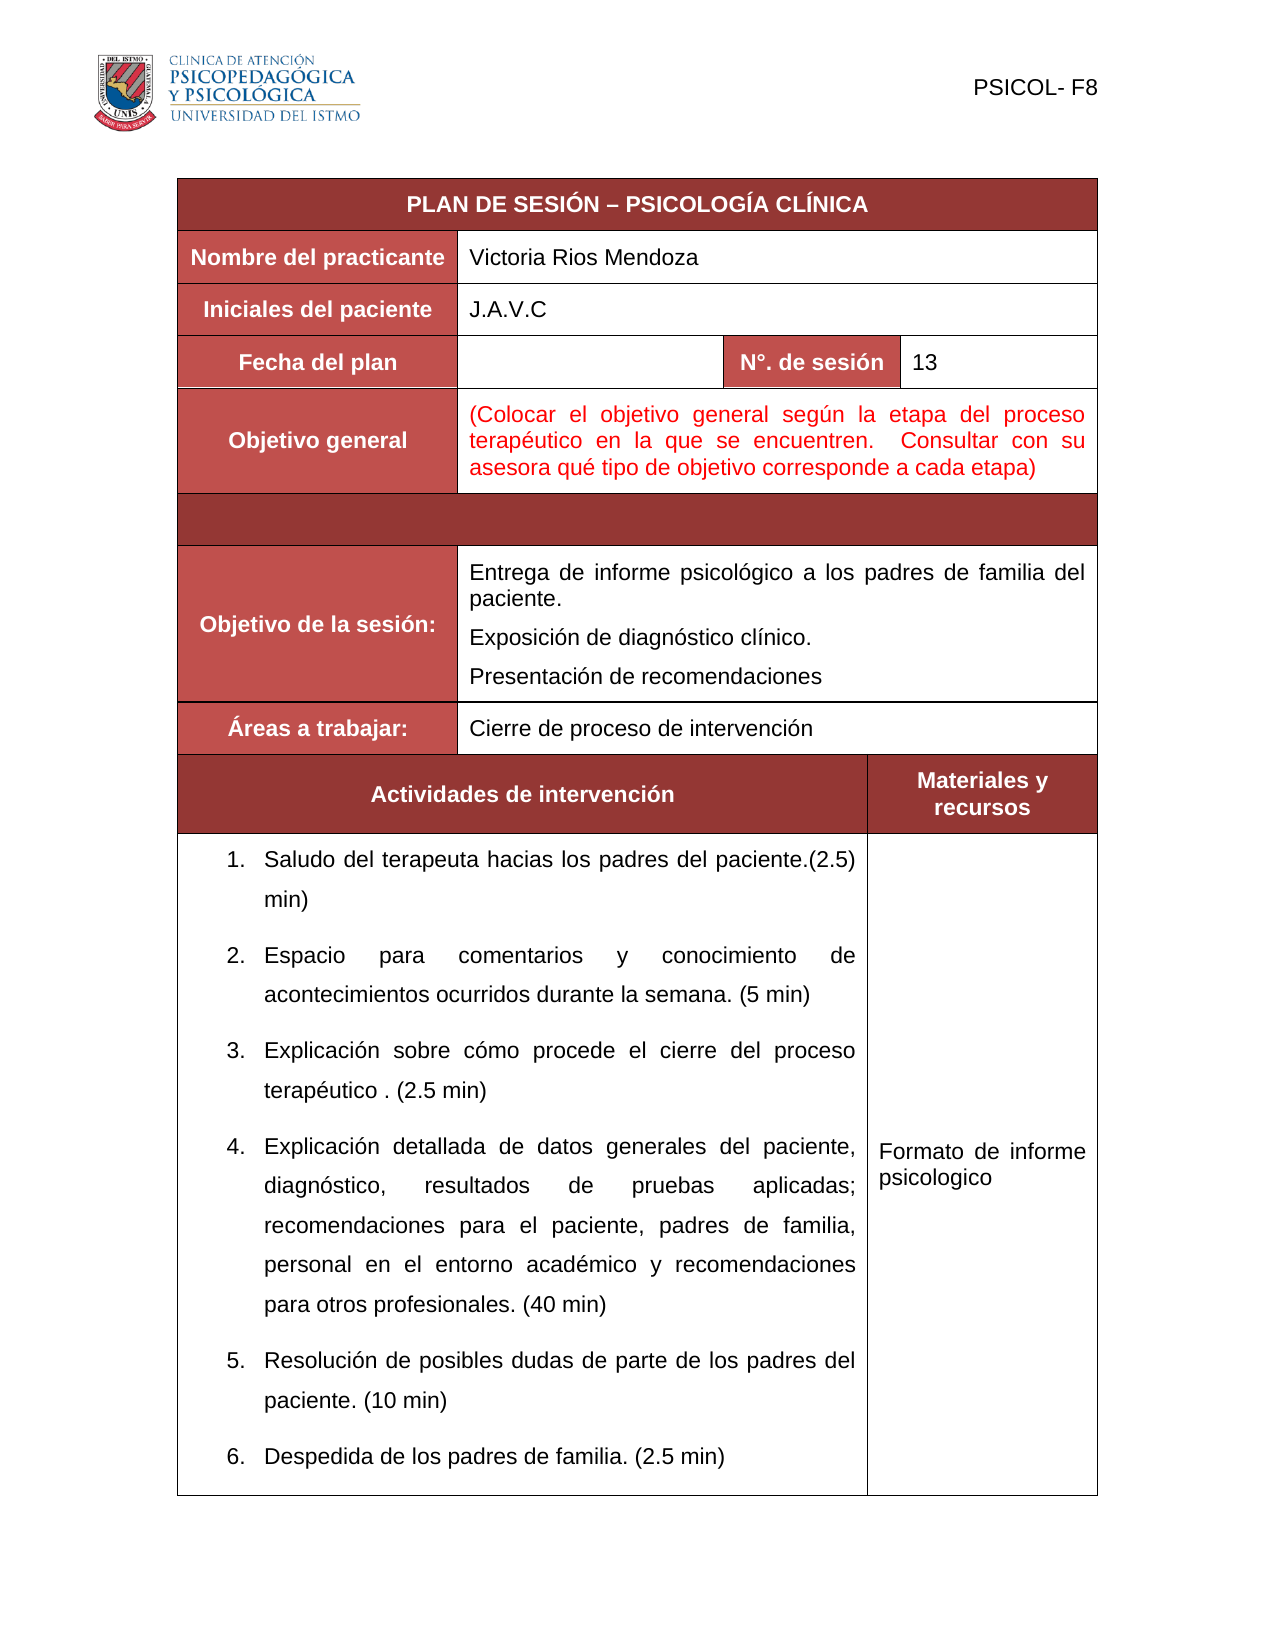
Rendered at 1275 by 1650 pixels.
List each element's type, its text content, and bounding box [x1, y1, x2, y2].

table_cell Materiales y recursos [868, 755, 1097, 833]
table_cell Iniciales del paciente [178, 284, 457, 335]
table_cell (Colocar el objetivo general según la etapa del proceso terapéutico en la que se encuentren. Consultar con su asesora qué tipo de objetivo corresponde a cada etapa) [458, 389, 1097, 493]
table_cell Objetivo general [178, 389, 457, 493]
table_cell Entrega de informe psicológico a los padres de familia del paciente. Exposición de diagnóstico clínico. Presentación de recomendaciones [458, 546, 1097, 701]
table_cell Formato de informe psicologico [868, 834, 1097, 1495]
table_cell Nombre del practicante [178, 231, 457, 283]
table_cell Saludo del terapeuta hacias los padres del paciente.(2.5) min) Espacio para comentarios y conocimiento de acontecimientos ocurridos durante la semana. (5 min) Explicación sobre cómo procede el cierre del proceso terapéutico . (2.5 min) Explicación detallada de datos generales del paciente, diagnóstico, resultados de pruebas aplicadas; recomendaciones para el paciente, padres de familia, personal en el entorno académico y recomendaciones para otros profesionales. (40 min) Resolución de posibles dudas de parte de los padres del paciente. (10 min) Despedida de los padres de familia. (2.5 min) [178, 834, 867, 1495]
table_cell Fecha del plan [178, 336, 457, 387]
picture [42, 25, 422, 166]
table_cell Áreas a trabajar: [178, 703, 457, 754]
table_cell [458, 336, 723, 387]
table_cell Actividades de intervención [178, 755, 867, 833]
table_cell Victoria Rios Mendoza [458, 231, 1097, 283]
table_cell 13 [901, 336, 1097, 387]
table_cell [178, 494, 1097, 545]
table_cell Cierre de proceso de intervención [458, 703, 1097, 754]
table_cell J.A.V.C [458, 284, 1097, 335]
table_header PLAN DE SESIÓN – PSICOLOGÍA CLÍNICA [178, 179, 1097, 230]
table_cell Objetivo de la sesión: [178, 546, 457, 701]
table_cell N°. de sesión [724, 336, 900, 387]
